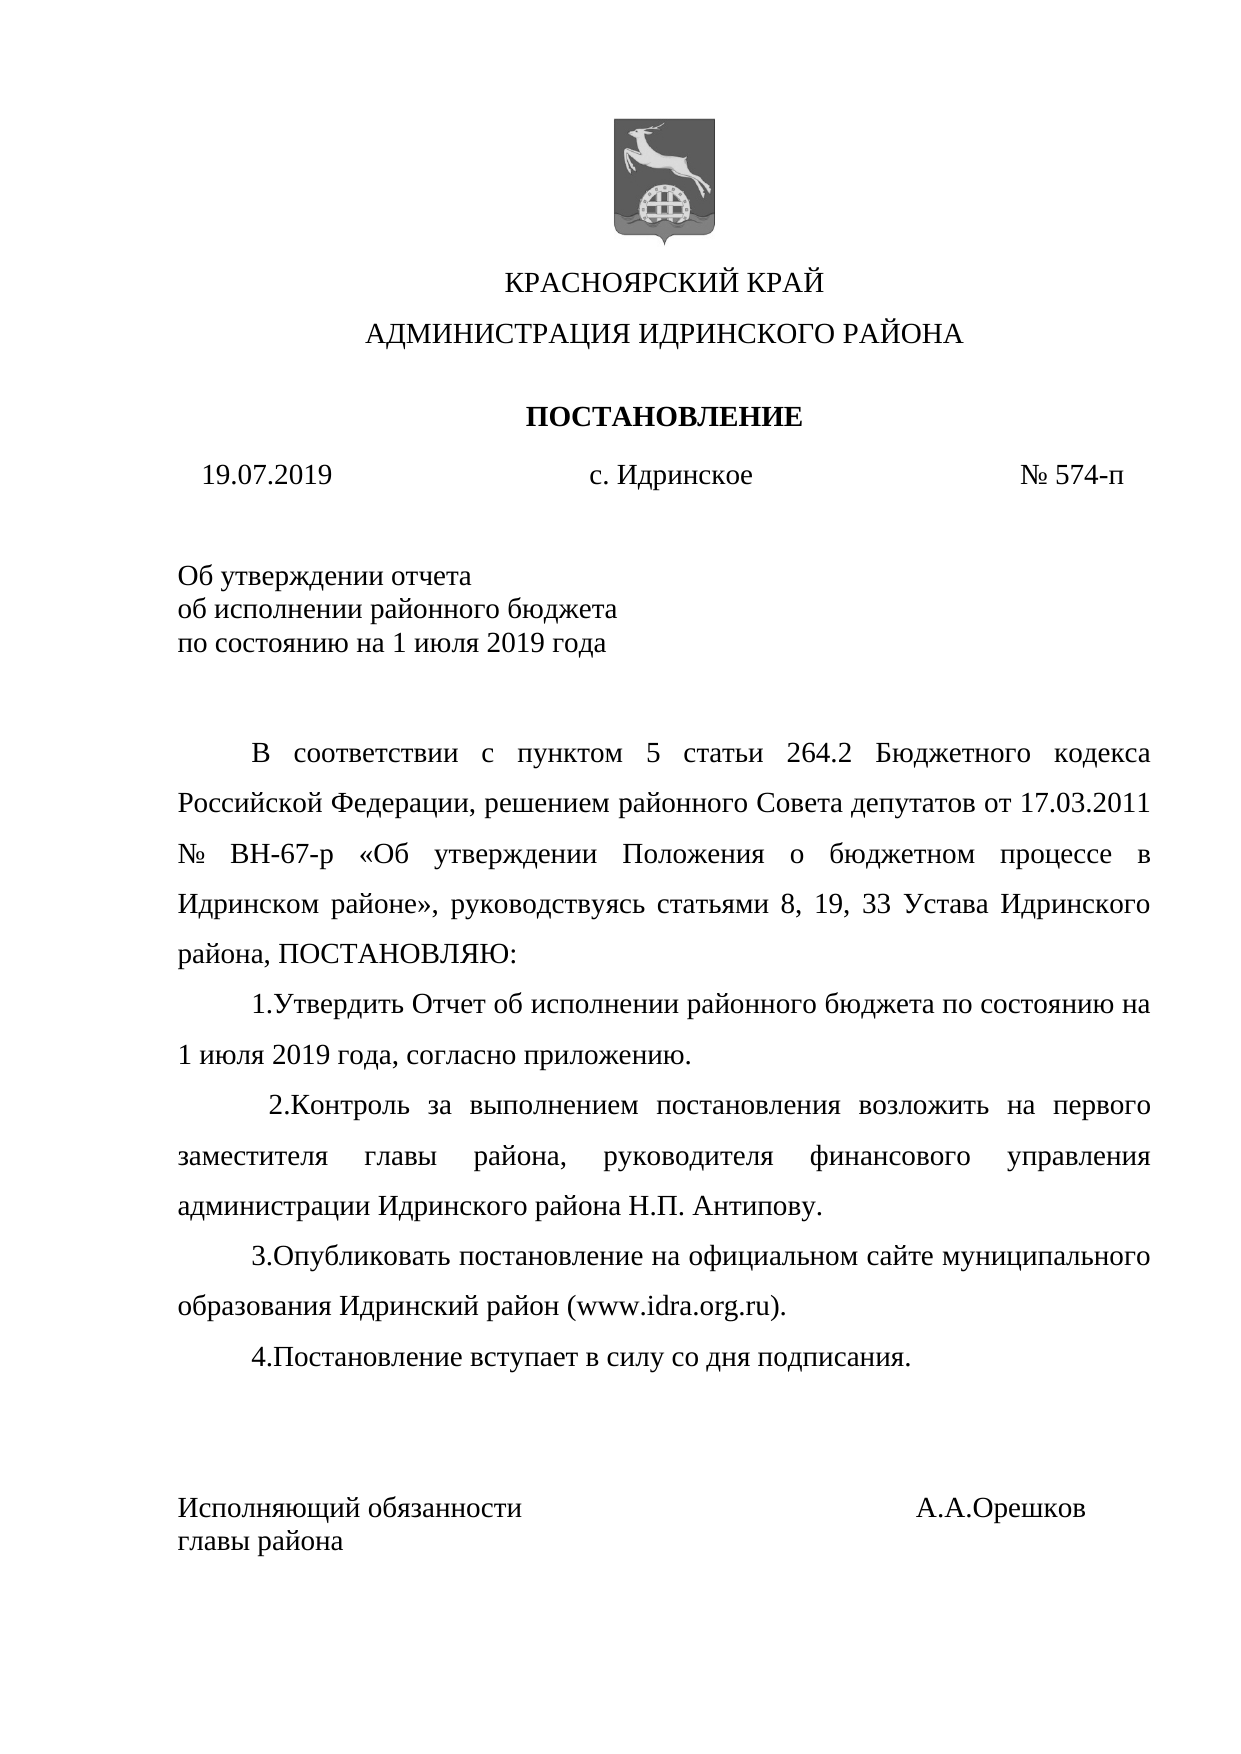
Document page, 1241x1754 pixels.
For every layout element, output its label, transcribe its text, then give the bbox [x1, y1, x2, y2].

text 1.Утвердить Отчет об исполнении районного бюджета по состоянию на 1 июля 2019 года, согласно приложению. [177, 987, 1152, 1071]
table_header № 574-п [877, 457, 1139, 491]
table_header с. Идринское [465, 457, 877, 491]
text АДМИНИСТРАЦИЯ ИДРИНСКОГО РАЙОНА [177, 316, 1152, 349]
text Об утверждении отчета [177, 558, 1152, 591]
subtitle КРАСНОЯРСКИЙ КРАЙ [177, 265, 1152, 299]
text Исполняющий обязанности А.А.Орешков [177, 1490, 1152, 1523]
subtitle ПОСТАНОВЛЕНИЕ [177, 399, 1152, 433]
text 2.Контроль за выполнением постановления возложить на первого заместителя главы района, руководителя финансового управления администрации Идринского района Н.П. Антипову. [177, 1087, 1152, 1221]
table_header 19.07.2019 [190, 457, 465, 491]
text главы района [177, 1523, 1152, 1557]
text В соответствии с пунктом 5 статьи 264.2 Бюджетного кодекса Российской Федерации, решением районного Совета депутатов от 17.03.2011 № ВН-67-р «Об утверждении Положения о бюджетном процессе в Идринском районе», руководствуясь статьями 8, 19, 33 Устава Идринского района, ПОСТАНОВЛЯЮ: [177, 735, 1152, 970]
text 3.Опубликовать постановление на официальном сайте муниципального образования Идринский район (www.idra.org.ru). [177, 1238, 1152, 1322]
text 4.Постановление вступает в силу со дня подписания. [177, 1339, 1152, 1372]
text об исполнении районного бюджета [177, 591, 1152, 625]
text по состоянию на 1 июля 2019 года [177, 625, 1152, 658]
